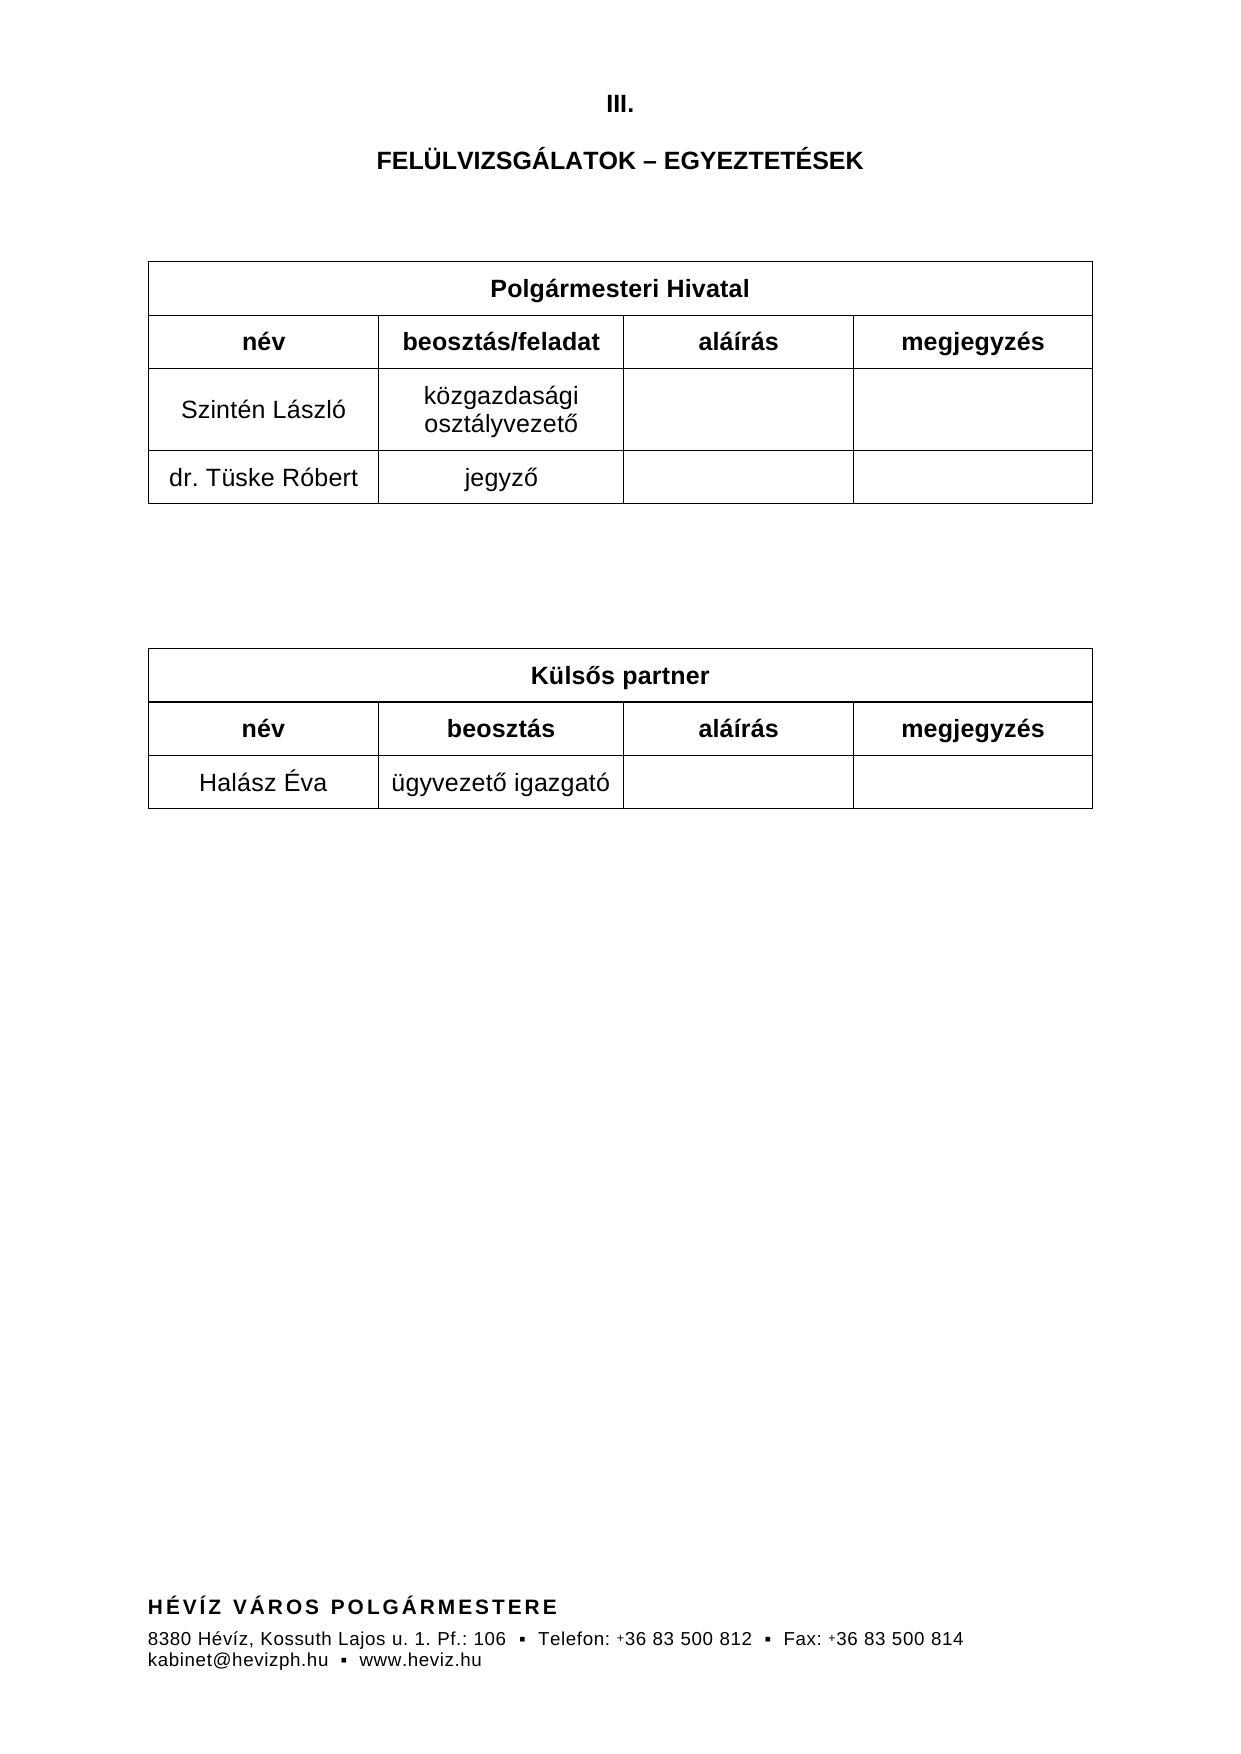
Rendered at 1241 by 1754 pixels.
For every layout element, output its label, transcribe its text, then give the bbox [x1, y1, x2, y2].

table_cell beosztás/feladat [379, 316, 623, 368]
table_cell megjegyzés [854, 703, 1092, 755]
table_cell dr. Tüske Róbert [149, 451, 378, 503]
table_cell aláírás [624, 703, 853, 755]
table_header Polgármesteri Hivatal [149, 262, 1092, 314]
text III. [148, 89, 1093, 117]
text FELÜLVIZSGÁLATOK – EGYEZTETÉSEK [148, 146, 1093, 175]
table_cell [854, 756, 1092, 808]
table_cell Szintén László [149, 369, 378, 450]
table_cell név [149, 316, 378, 368]
table_cell közgazdasági osztályvezető [379, 369, 623, 450]
table_cell megjegyzés [854, 316, 1092, 368]
table_cell [624, 756, 853, 808]
table_cell Halász Éva [149, 756, 378, 808]
table_cell jegyző [379, 451, 623, 503]
table_cell aláírás [624, 316, 853, 368]
table_cell [854, 451, 1092, 503]
table_cell [624, 369, 853, 450]
table_cell [854, 369, 1092, 450]
table_header Külsős partner [149, 649, 1092, 701]
table_cell [624, 451, 853, 503]
table_cell beosztás [379, 703, 623, 755]
table_cell ügyvezető igazgató [379, 756, 623, 808]
table_cell név [149, 703, 378, 755]
